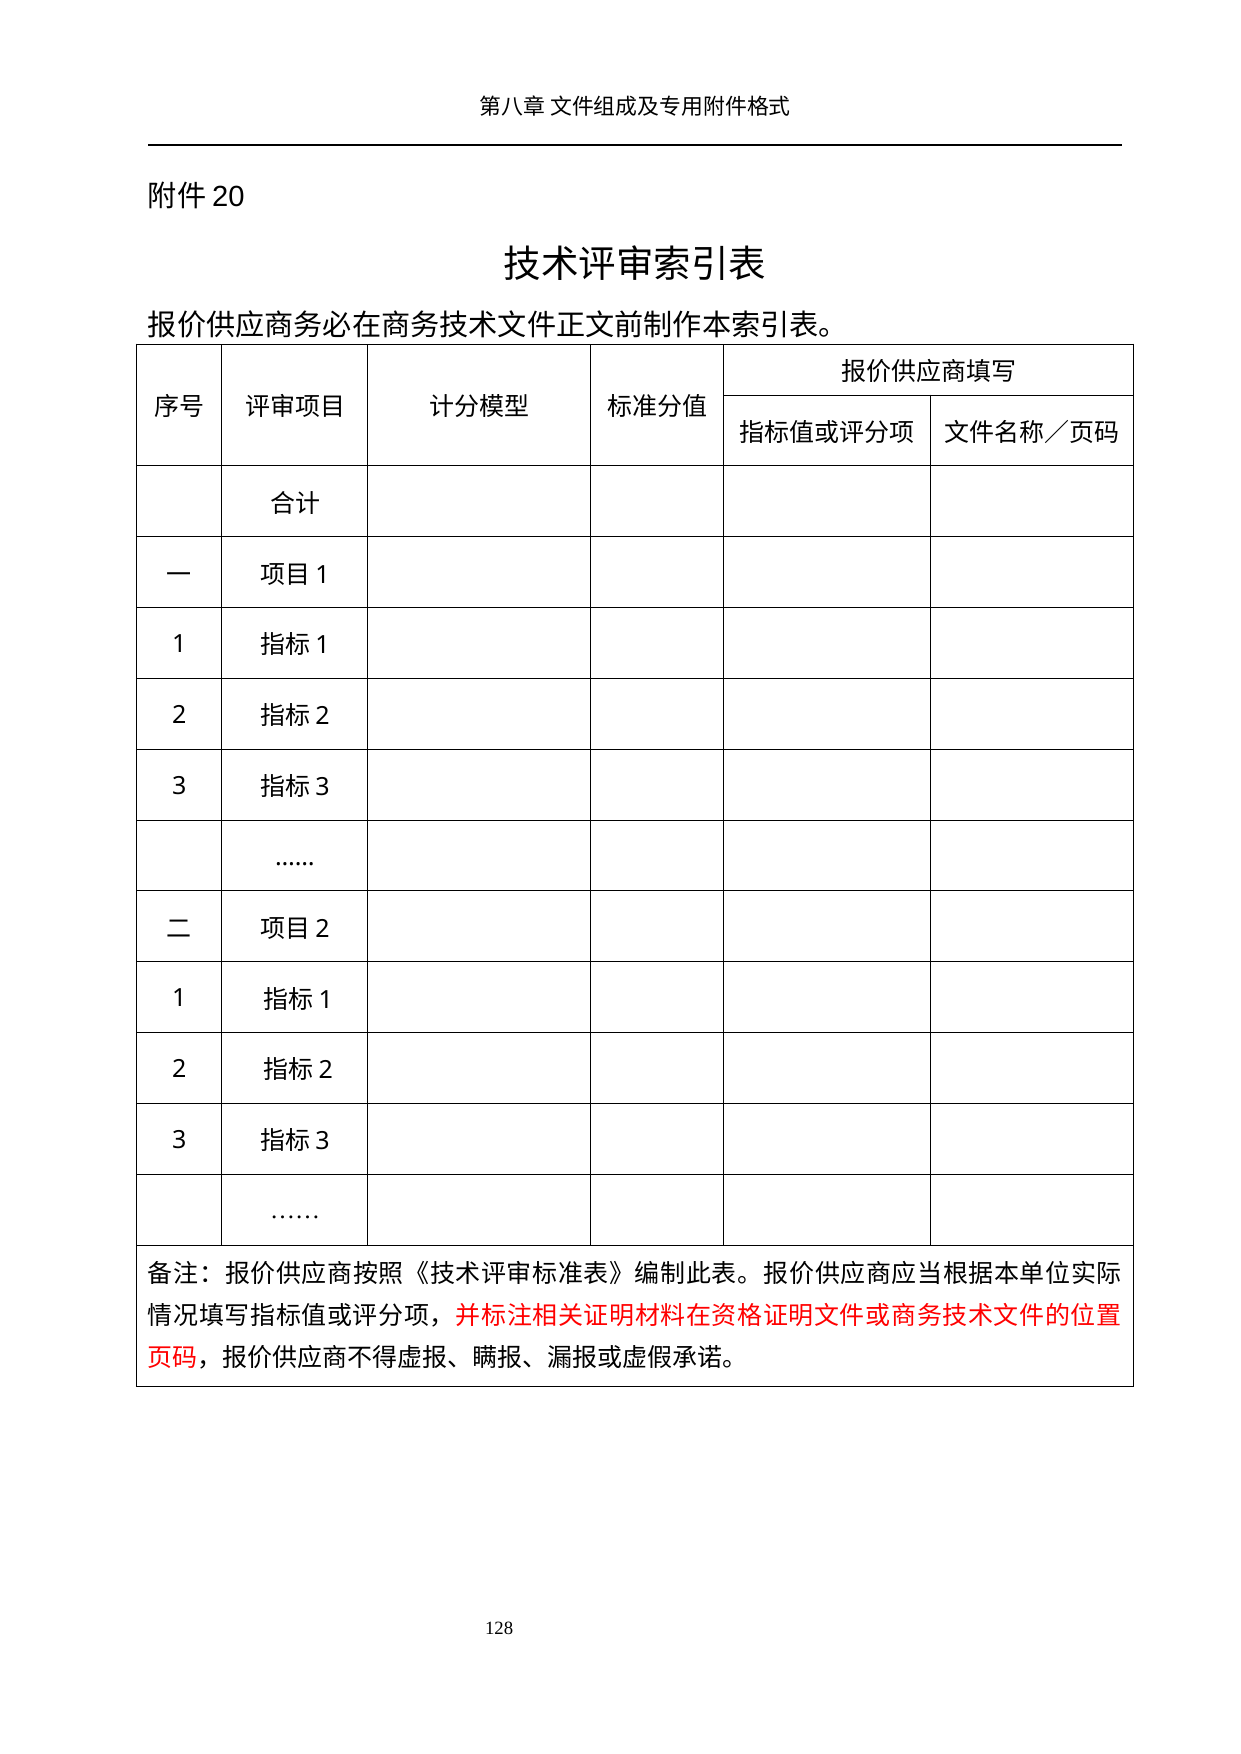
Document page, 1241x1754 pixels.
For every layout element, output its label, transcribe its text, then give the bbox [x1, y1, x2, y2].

text 报价供应商务必在商务技术文件正文前制作本索引表。 [148, 302, 1122, 343]
table_cell [591, 891, 723, 961]
table_cell 3 [137, 750, 221, 819]
table_cell [368, 608, 590, 678]
table_cell 文件名称∕页码 [931, 396, 1133, 465]
table_cell 项目1 [222, 537, 367, 607]
table_cell [931, 608, 1133, 678]
table_cell …… [222, 1175, 367, 1244]
table_cell [368, 962, 590, 1032]
table_cell 二 [137, 891, 221, 961]
table_cell [368, 1175, 590, 1244]
table_cell 指标2 [222, 679, 367, 749]
table_header 计分模型 [368, 345, 590, 465]
table_cell [931, 537, 1133, 607]
table_cell [368, 821, 590, 890]
table_cell [724, 679, 930, 749]
table_cell [931, 1104, 1133, 1174]
table_cell 指标值或评分项 [724, 396, 930, 465]
table_cell [591, 537, 723, 607]
table_cell [368, 679, 590, 749]
table_cell [368, 466, 590, 536]
table_cell [931, 821, 1133, 890]
table_cell [591, 466, 723, 536]
subtitle 附件20 [148, 160, 1122, 218]
table_cell [137, 466, 221, 536]
table_cell [591, 750, 723, 819]
table_cell 指标3 [222, 1104, 367, 1174]
table_cell [591, 1175, 723, 1244]
table_cell [724, 750, 930, 819]
table_cell [931, 891, 1133, 961]
table_cell 1 [137, 962, 221, 1032]
table_cell 指标2 [222, 1033, 367, 1103]
table_cell [591, 821, 723, 890]
table_cell …… [222, 821, 367, 890]
table_cell [368, 891, 590, 961]
table_cell 项目2 [222, 891, 367, 961]
table_cell [931, 962, 1133, 1032]
table_cell 指标1 [222, 962, 367, 1032]
table_cell [591, 1104, 723, 1174]
table_cell 2 [137, 679, 221, 749]
table_cell [591, 608, 723, 678]
table_cell [724, 1104, 930, 1174]
table_cell [724, 1175, 930, 1244]
table_cell [137, 821, 221, 890]
table_cell [931, 679, 1133, 749]
table_cell 2 [137, 1033, 221, 1103]
table_cell 1 [137, 608, 221, 678]
table_cell [368, 537, 590, 607]
table_header 序号 [137, 345, 221, 465]
table_cell 指标3 [222, 750, 367, 819]
table_cell [591, 962, 723, 1032]
table_header 评审项目 [222, 345, 367, 465]
table_cell [591, 1033, 723, 1103]
table_cell [724, 821, 930, 890]
table_cell 合计 [222, 466, 367, 536]
table_cell 3 [137, 1104, 221, 1174]
table_header 报价供应商填写 [724, 345, 1133, 394]
table_cell [724, 537, 930, 607]
text 技术评审索引表 [148, 231, 1122, 289]
table_cell [137, 1175, 221, 1244]
table_cell [724, 1033, 930, 1103]
table_cell [724, 608, 930, 678]
table_cell [724, 962, 930, 1032]
table_cell [591, 679, 723, 749]
table_cell 一 [137, 537, 221, 607]
table_cell [931, 750, 1133, 819]
table_cell [368, 750, 590, 819]
table_cell [724, 891, 930, 961]
table_cell [931, 1175, 1133, 1244]
table_cell 备注：报价供应商按照《技术评审标准表》编制此表。报价供应商应当根据本单位实际情况填写指标值或评分项，并标注相关证明材料在资格证明文件或商务技术文件的位置页码，报价供应商不得虚报、瞒报、漏报或虚假承诺。 [137, 1246, 1133, 1386]
table_cell [931, 466, 1133, 536]
table_cell 指标1 [222, 608, 367, 678]
table_cell [931, 1033, 1133, 1103]
table_cell [368, 1104, 590, 1174]
table_header 标准分值 [591, 345, 723, 465]
table_cell [724, 466, 930, 536]
table_cell [368, 1033, 590, 1103]
